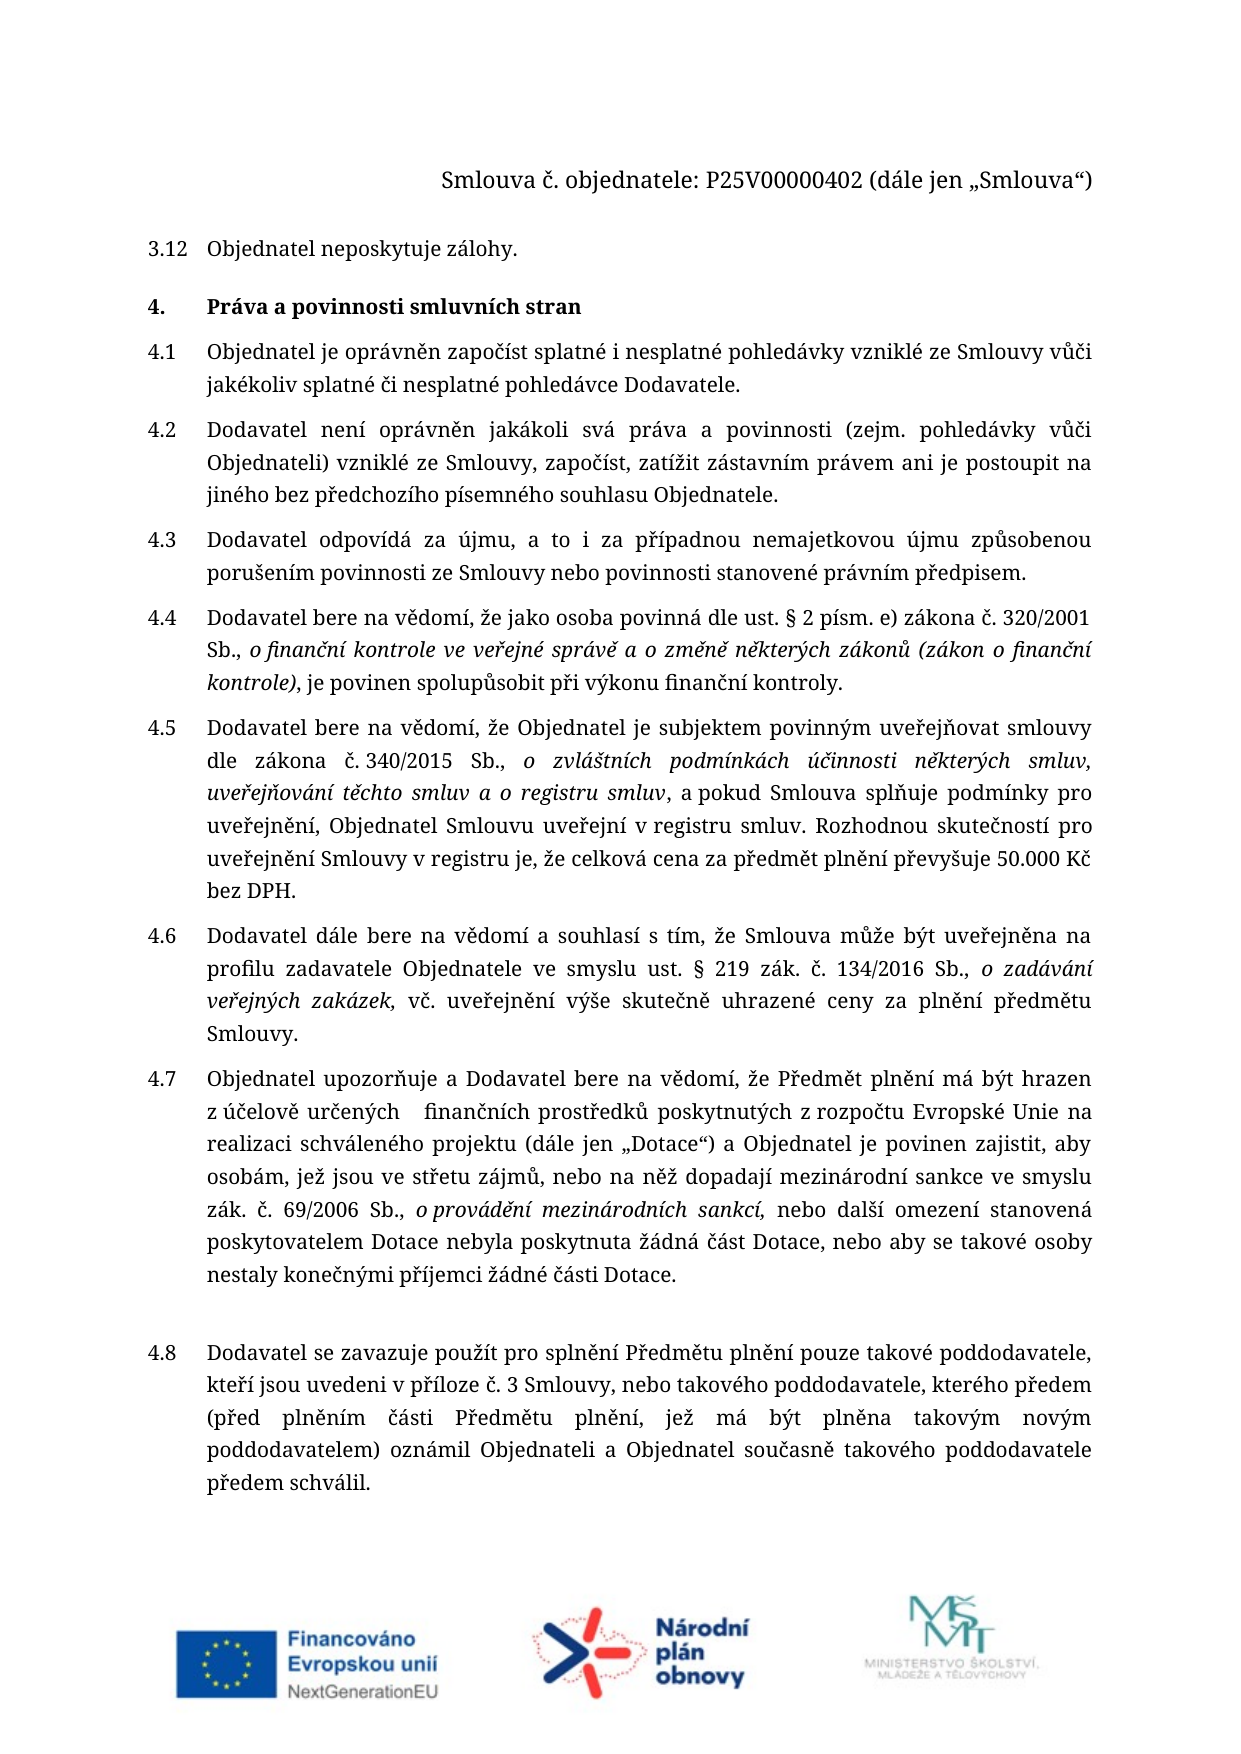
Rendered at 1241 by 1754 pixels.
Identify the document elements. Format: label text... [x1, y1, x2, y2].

picture [147, 1548, 1093, 1726]
list Objednatel neposkytuje zálohy. [148, 234, 1093, 263]
list Práva a povinnosti smluvních stran [148, 292, 1093, 321]
list Dodavatel bere na vědomí, že Objednatel je subjektem povinným uveřejňovat smlouvy dle zákona č. 340/2015 Sb., o zvláštních podmínkách účinnosti některých smluv, uveřejňování těchto smluv a o registru smluv, a pokud Smlouva splňuje podmínky pro uveřejnění, Objednatel Smlouvu uveřejní v registru smluv. Rozhodnou skutečností pro uveřejnění Smlouvy v registru je, že celková cena za předmět plnění převyšuje 50.000 Kč bez DPH. [148, 713, 1093, 905]
list Dodavatel dále bere na vědomí a souhlasí s tím, že Smlouva může být uveřejněna na profilu zadavatele Objednatele ve smyslu ust. § 219 zák. č. 134/2016 Sb., o zadávání veřejných zakázek, vč. uveřejnění výše skutečně uhrazené ceny za plnění předmětu Smlouvy. [148, 921, 1093, 1048]
list Dodavatel není oprávněn jakákoli svá práva a povinnosti (zejm. pohledávky vůči Objednateli) vzniklé ze Smlouvy, započíst, zatížit zástavním právem ani je postoupit na jiného bez předchozího písemného souhlasu Objednatele. [148, 415, 1093, 509]
list Objednatel je oprávněn započíst splatné i nesplatné pohledávky vzniklé ze Smlouvy vůči jakékoliv splatné či nesplatné pohledávce Dodavatele. [148, 337, 1093, 398]
list Objednatel upozorňuje a Dodavatel bere na vědomí, že Předmět plnění má být hrazen z účelově určených finančních prostředků poskytnutých z rozpočtu Evropské Unie na realizaci schváleného projektu (dále jen „Dotace“) a Objednatel je povinen zajistit, aby osobám, jež jsou ve střetu zájmů, nebo na něž dopadají mezinárodní sankce ve smyslu zák. č. 69/2006 Sb., o provádění mezinárodních sankcí, nebo další omezení stanovená poskytovatelem Dotace nebyla poskytnuta žádná část Dotace, nebo aby se takové osoby nestaly konečnými příjemci žádné části Dotace. [148, 1064, 1093, 1288]
list Dodavatel se zavazuje použít pro splnění Předmětu plnění pouze takové poddodavatele, kteří jsou uvedeni v příloze č. 3 Smlouvy, nebo takového poddodavatele, kterého předem (před plněním části Předmětu plnění, jež má být plněna takovým novým poddodavatelem) oznámil Objednateli a Objednatel současně takového poddodavatele předem schválil. [148, 1338, 1093, 1497]
list Dodavatel bere na vědomí, že jako osoba povinná dle ust. § 2 písm. e) zákona č. 320/2001 Sb., o finanční kontrole ve veřejné správě a o změně některých zákonů (zákon o finanční kontrole), je povinen spolupůsobit při výkonu finanční kontroly. [148, 603, 1093, 697]
list Dodavatel odpovídá za újmu, a to i za případnou nemajetkovou újmu způsobenou porušením povinnosti ze Smlouvy nebo povinnosti stanovené právním předpisem. [148, 525, 1093, 586]
